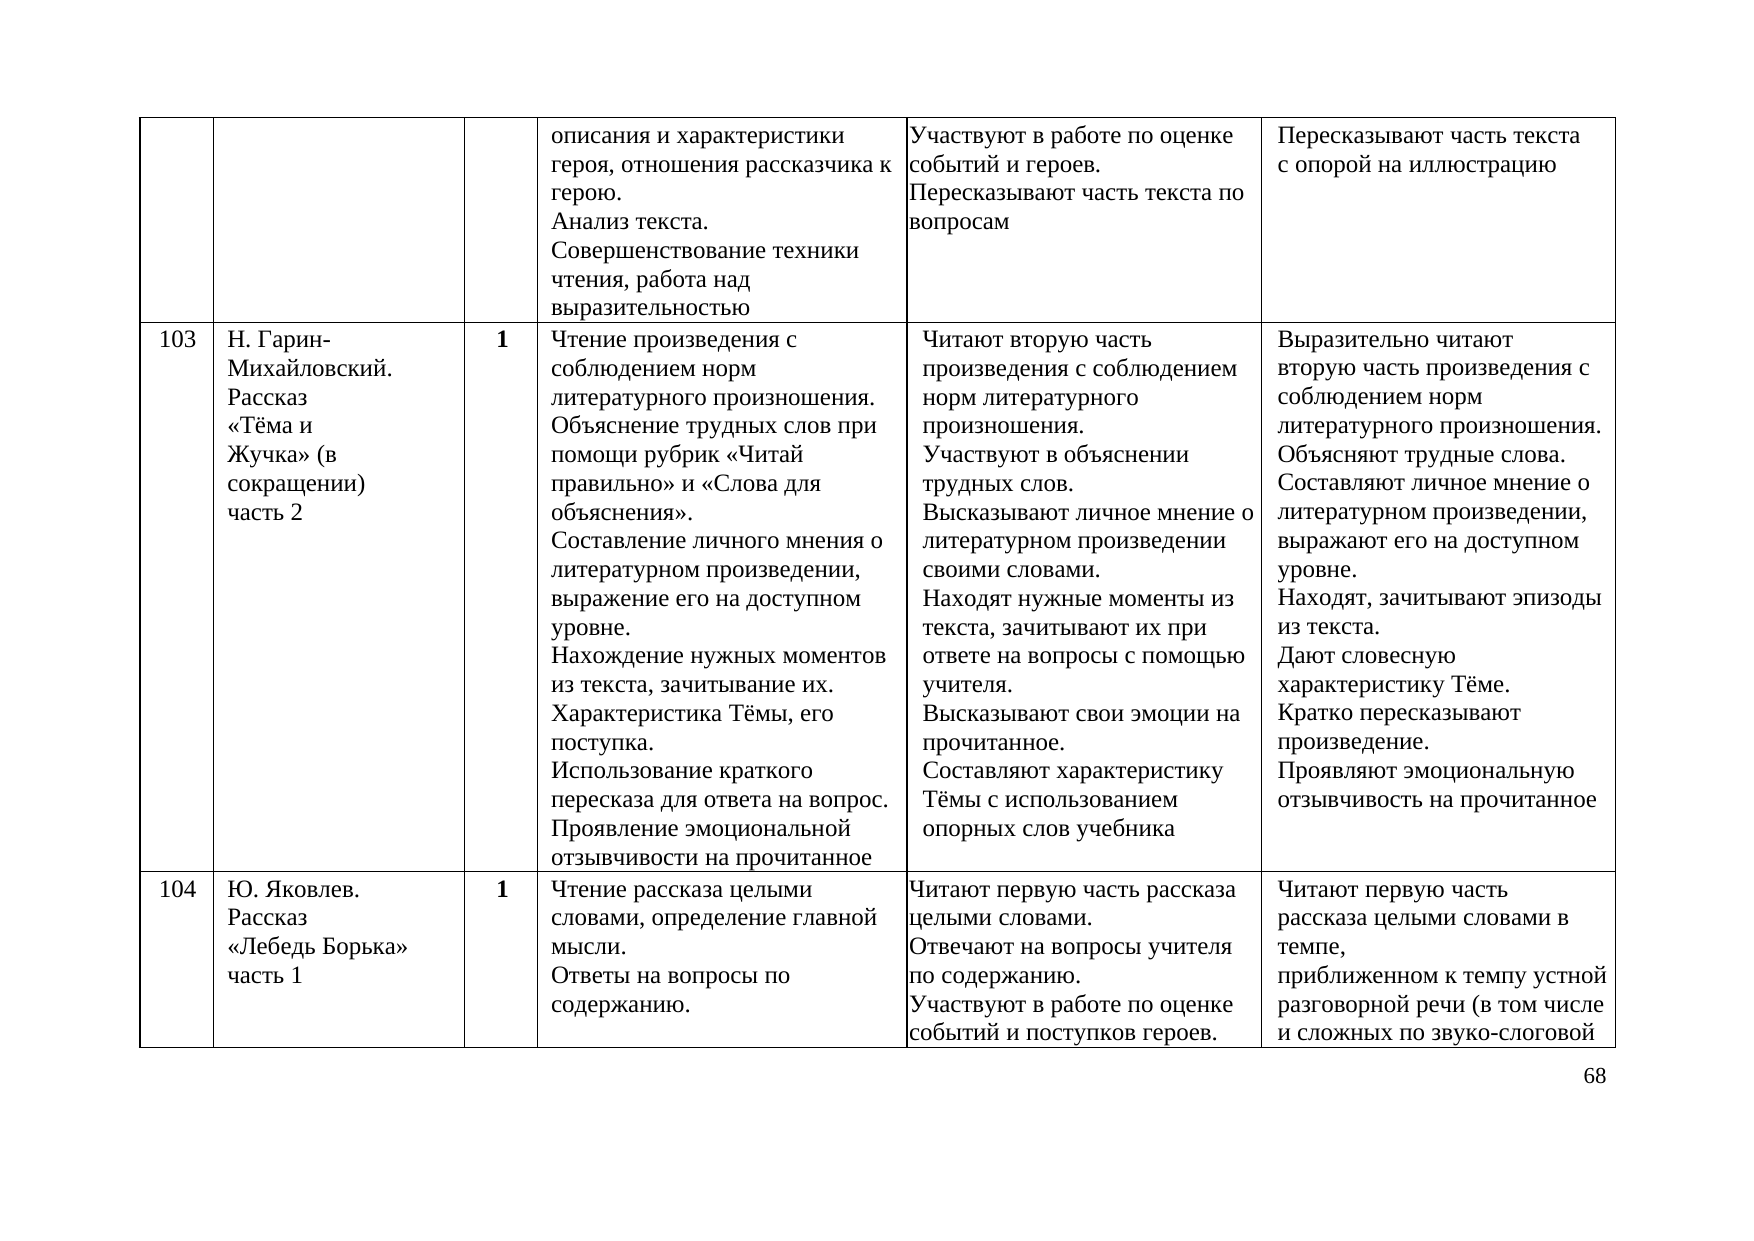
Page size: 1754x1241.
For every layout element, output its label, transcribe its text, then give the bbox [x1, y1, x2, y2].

table_header [214, 118, 464, 322]
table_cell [538, 872, 906, 1047]
table_cell Н. Гарин- Михайловский. Рассказ «Тёма и Жучка» (в сокращении) часть 2 [214, 323, 464, 871]
table_header описания и характеристики героя, отношения рассказчика к герою. Анализ текста. Совершенствование техники чтения, работа над выразительностью [538, 118, 906, 322]
table_cell 103 [141, 323, 213, 871]
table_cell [908, 872, 1261, 1047]
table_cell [214, 872, 464, 1047]
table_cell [1262, 872, 1615, 1047]
table_cell Читают вторую часть произведения с соблюдением норм литературного произношения. Участвуют в объяснении трудных слов. Высказывают личное мнение о литературном произведении своими словами. Находят нужные моменты из текста, зачитывают их при ответе на вопросы с помощью учителя. Высказывают свои эмоции на прочитанное. Составляют характеристику Тёмы с использованием опорных слов учебника [908, 323, 1261, 871]
table_header [141, 118, 213, 322]
table_cell Выразительно читают вторую часть произведения с соблюдением норм литературного произношения. Объясняют трудные слова. Составляют личное мнение о литературном произведении, выражают его на доступном уровне. Находят, зачитывают эпизоды из текста. Дают словесную характеристику Тёме. Кратко пересказывают произведение. Проявляют эмоциональную отзывчивость на прочитанное [1262, 323, 1615, 871]
table_header Пересказывают часть текста с опорой на иллюстрацию [1262, 118, 1615, 322]
table_cell 104 [141, 872, 213, 1047]
table_header [465, 118, 537, 322]
table_cell 1 [465, 323, 537, 871]
table_header Участвуют в работе по оценке событий и героев. Пересказывают часть текста по вопросам [908, 118, 1261, 322]
table_cell 1 [465, 872, 537, 1047]
table_cell Чтение произведения с соблюдением норм литературного произношения. Объяснение трудных слов при помощи рубрик «Читай правильно» и «Слова для объяснения». Составление личного мнения о литературном произведении, выражение его на доступном уровне. Нахождение нужных моментов из текста, зачитывание их. Характеристика Тёмы, его поступка. Использование краткого пересказа для ответа на вопрос. Проявление эмоциональной отзывчивости на прочитанное [538, 323, 906, 871]
